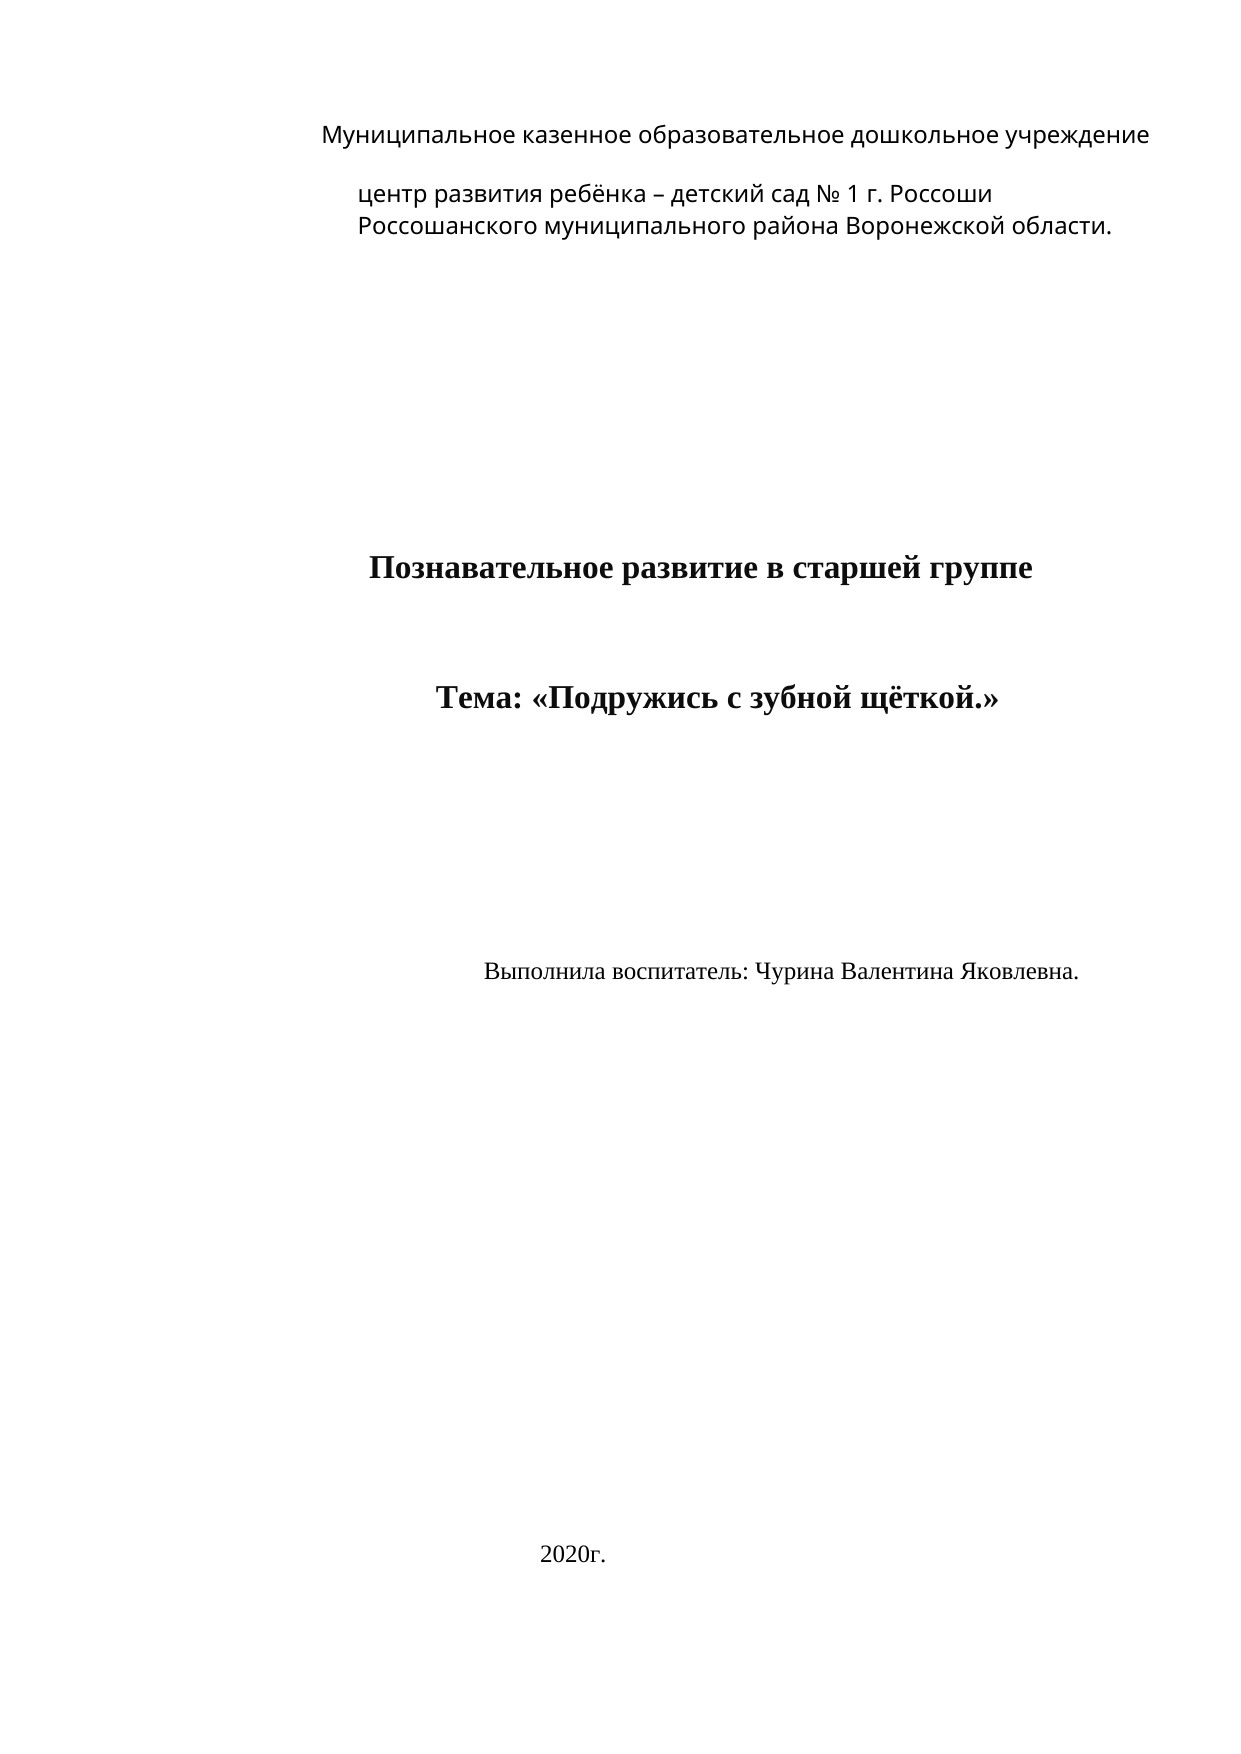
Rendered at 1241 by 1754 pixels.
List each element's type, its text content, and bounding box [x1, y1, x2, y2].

text 2020г. [177, 1539, 1152, 1568]
text Выполнила воспитатель: Чурина Валентина Яковлевна. [177, 956, 1152, 985]
text Муниципальное казенное образовательное дошкольное учреждение [177, 118, 1152, 151]
text центр развития ребёнка – детский сад № 1 г. Россоши [177, 176, 1152, 209]
text Тема: «Подружись с зубной щёткой.» [177, 678, 1152, 716]
text Россошанского муниципального района Воронежской области. [177, 209, 1152, 242]
text Познавательное развитие в старшей группе [177, 548, 1152, 586]
